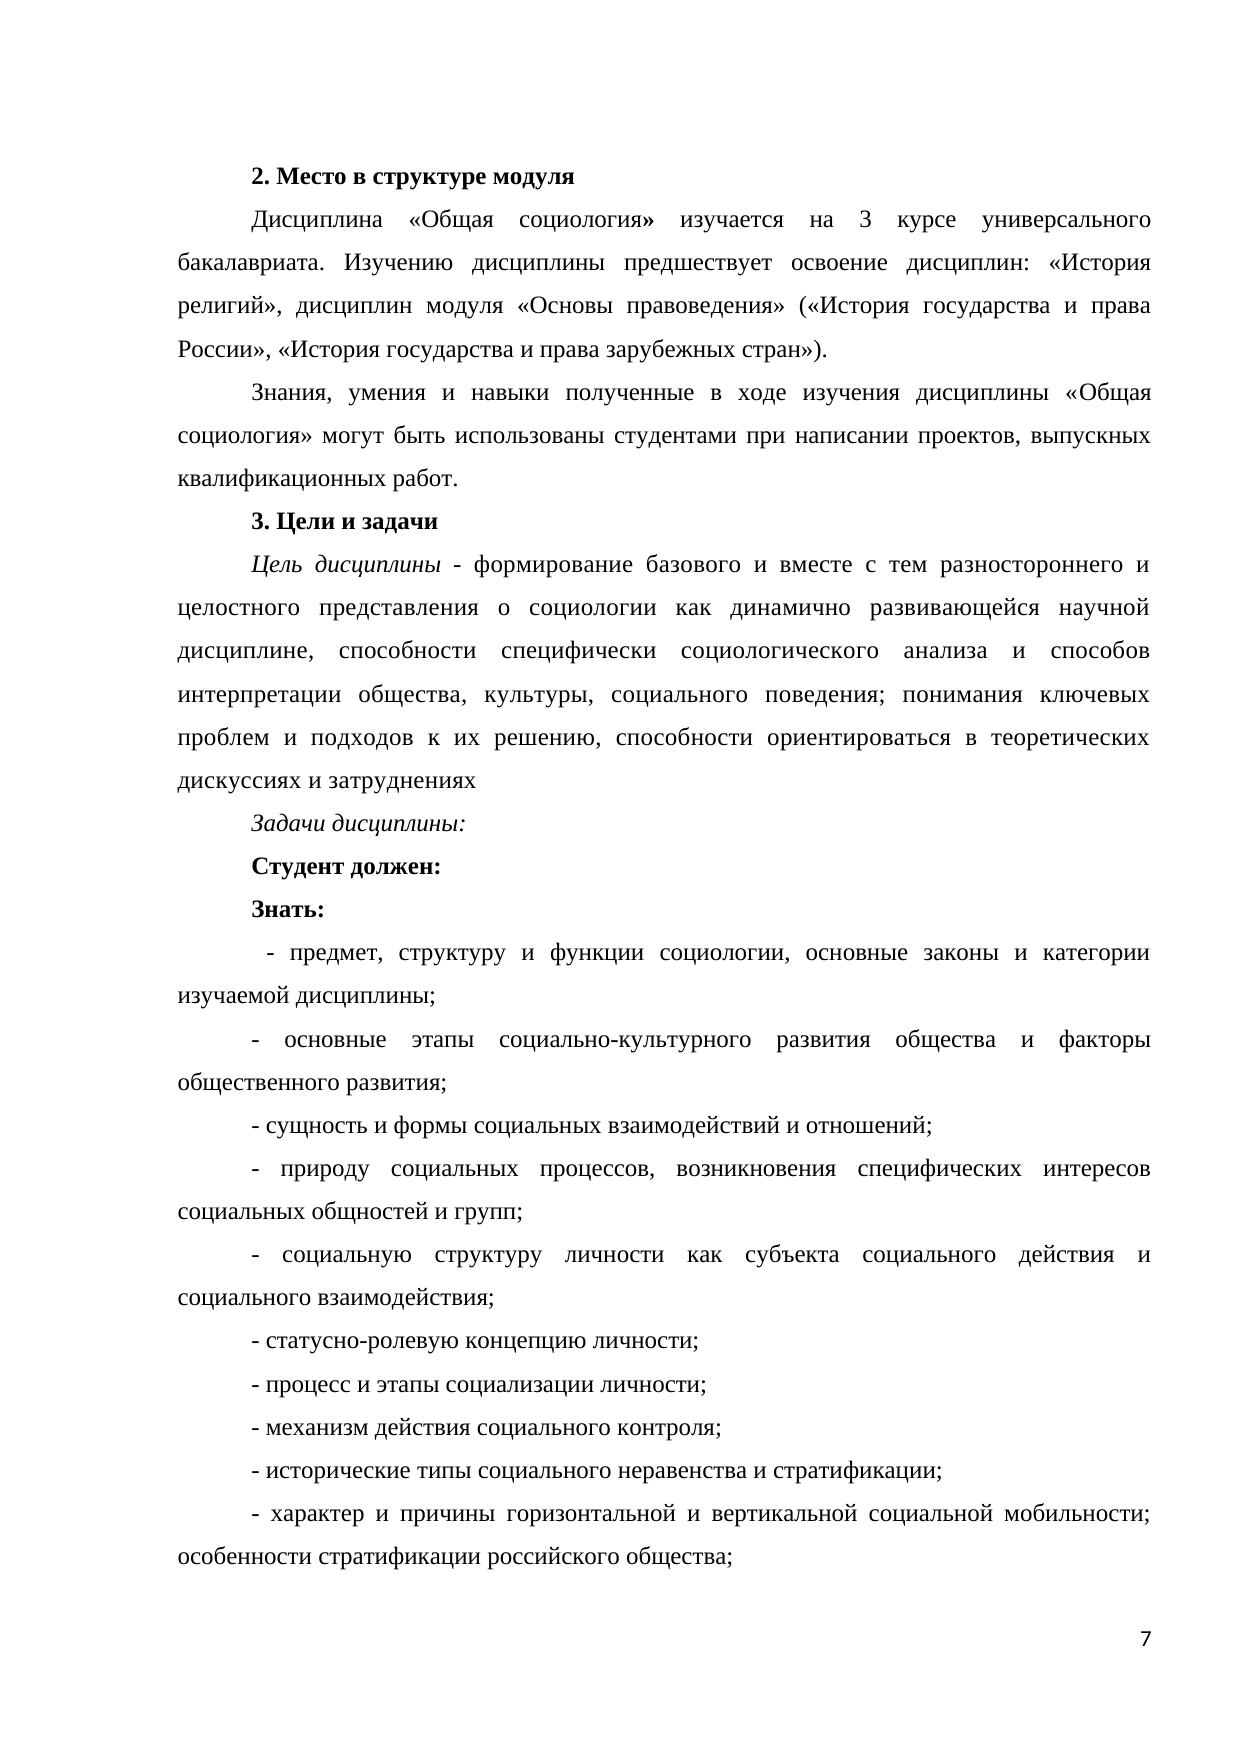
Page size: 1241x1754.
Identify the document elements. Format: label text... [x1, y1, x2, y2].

text Знать: [177, 894, 1152, 923]
text - предмет, структуру и функции социологии, основные законы и категории изучаемой дисциплины; [177, 937, 1152, 1009]
text Дисциплина «Общая социология» изучается на 3 курсе универсального бакалавриата. Изучению дисциплины предшествует освоение дисциплин: «История религий», дисциплин модуля «Основы правоведения» («История государства и права России», «История государства и права зарубежных стран»). [177, 204, 1152, 362]
text - характер и причины горизонтальной и вертикальной социальной мобильности; особенности стратификации российского общества; [177, 1498, 1152, 1570]
text 2. Место в структуре модуля [177, 161, 1152, 190]
text - основные этапы социально-культурного развития общества и факторы общественного развития; [177, 1024, 1152, 1096]
text - исторические типы социального неравенства и стратификации; [177, 1455, 1152, 1484]
text - статусно-ролевую концепцию личности; [177, 1326, 1152, 1354]
text - сущность и формы социальных взаимодействий и отношений; [177, 1110, 1152, 1139]
text - механизм действия социального контроля; [177, 1412, 1152, 1441]
text Задачи дисциплины: [177, 808, 1152, 837]
text 3. Цели и задачи [177, 506, 1152, 535]
text Знания, умения и навыки полученные в ходе изучения дисциплины «Общая социология» могут быть использованы студентами при написании проектов, выпускных квалификационных работ. [177, 377, 1152, 492]
text Студент должен: [177, 851, 1152, 880]
text Цель дисциплины - формирование базового и вместе с тем разностороннего и целостного представления о социологии как динамично развивающейся научной дисциплине, способности специфически социологического анализа и способов интерпретации общества, культуры, социального поведения; понимания ключевых проблем и подходов к их решению, способности ориентироваться в теоретических дискуссиях и затруднениях [177, 549, 1152, 794]
text - социальную структуру личности как субъекта социального действия и социального взаимодействия; [177, 1239, 1152, 1311]
text - процесс и этапы социализации личности; [177, 1369, 1152, 1397]
text - природу социальных процессов, возникновения специфических интересов социальных общностей и групп; [177, 1153, 1152, 1225]
